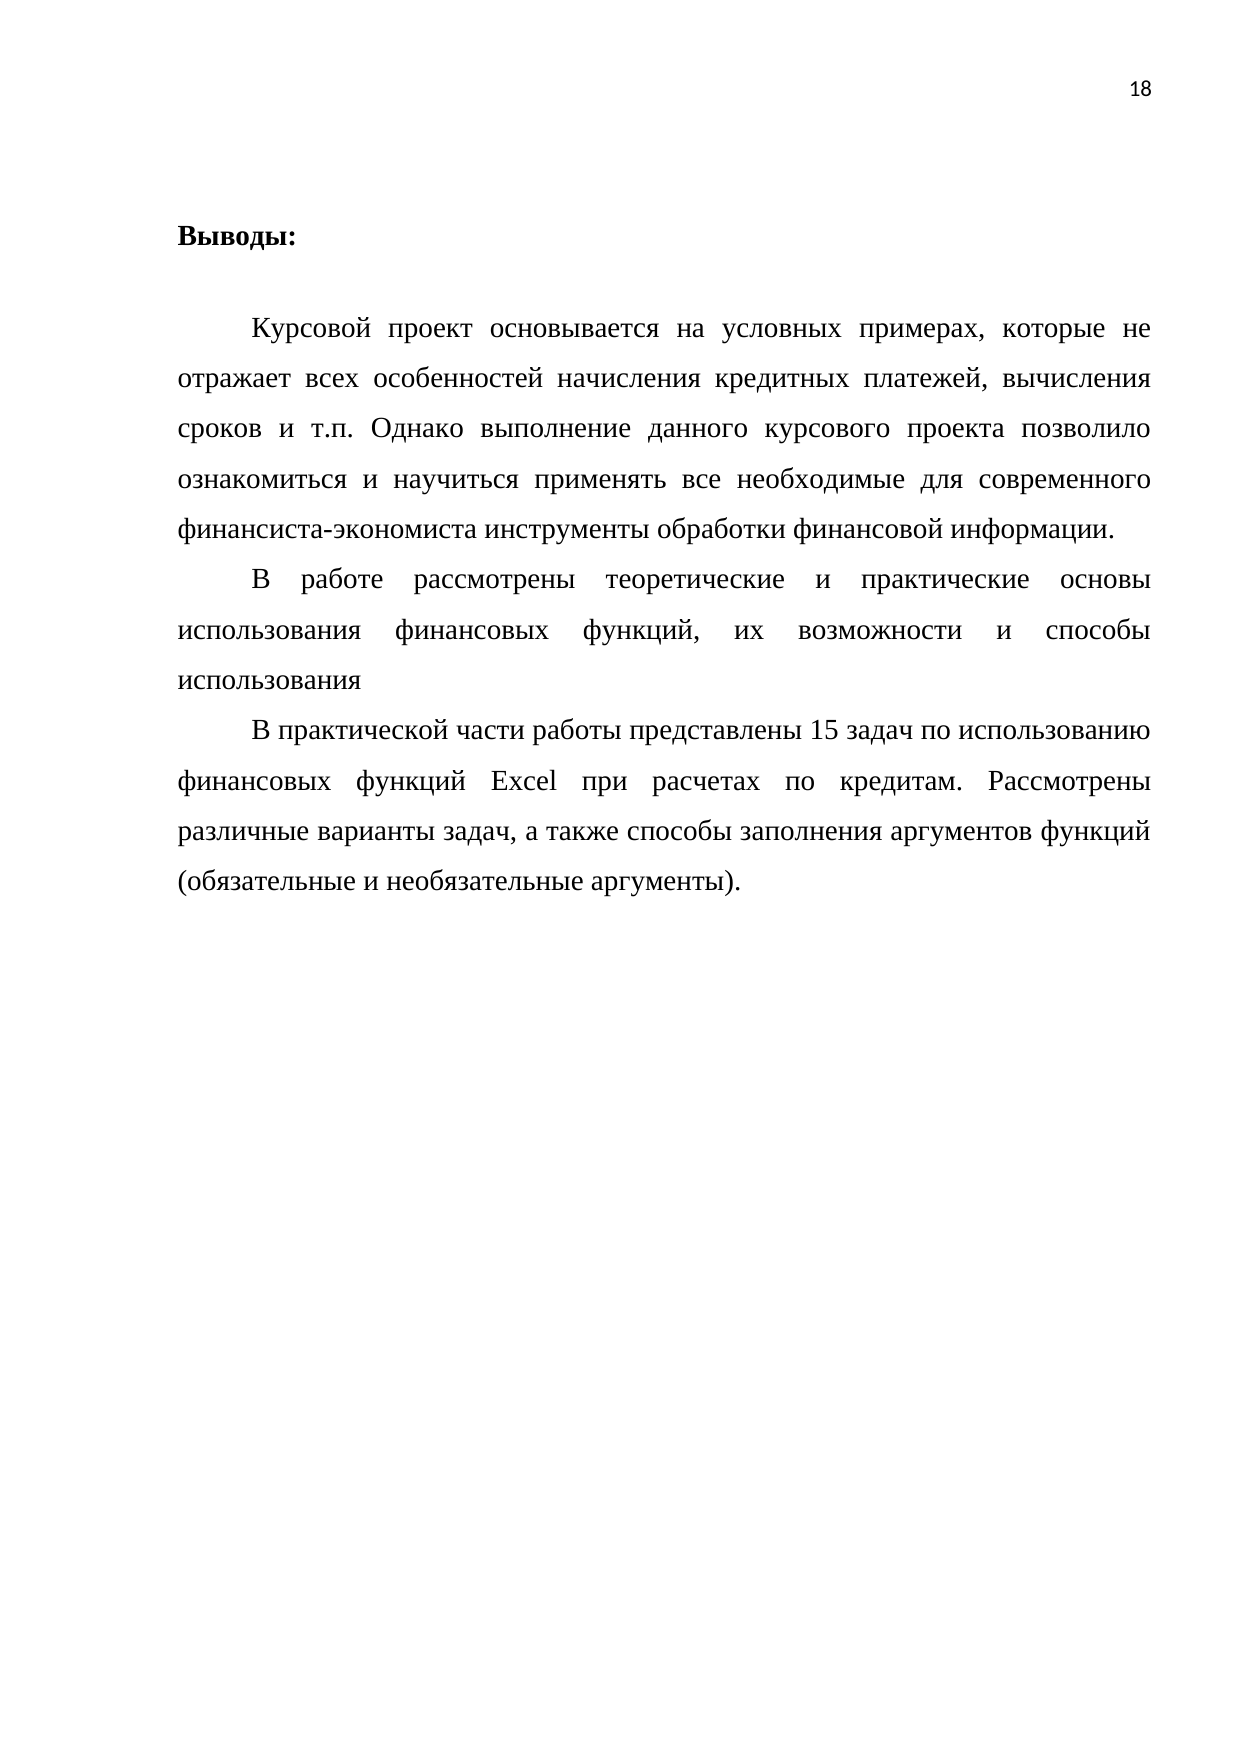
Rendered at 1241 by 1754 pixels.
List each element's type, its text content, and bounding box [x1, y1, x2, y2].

text В работе рассмотрены теоретические и практические основы использования финансовых функций, их возможности и способы использования [177, 562, 1152, 696]
subtitle Выводы: [177, 218, 1152, 252]
text Курсовой проект основывается на условных примерах, которые не отражает всех особенностей начисления кредитных платежей, вычисления сроков и т.п. Однако выполнение данного курсового проекта позволило ознакомиться и научиться применять все необходимые для современного финансиста-экономиста инструменты обработки финансовой информации. [177, 310, 1152, 545]
text В практической части работы представлены 15 задач по использованию финансовых функций Excel при расчетах по кредитам. Рассмотрены различные варианты задач, а также способы заполнения аргументов функций (обязательные и необязательные аргументы). [177, 712, 1152, 897]
